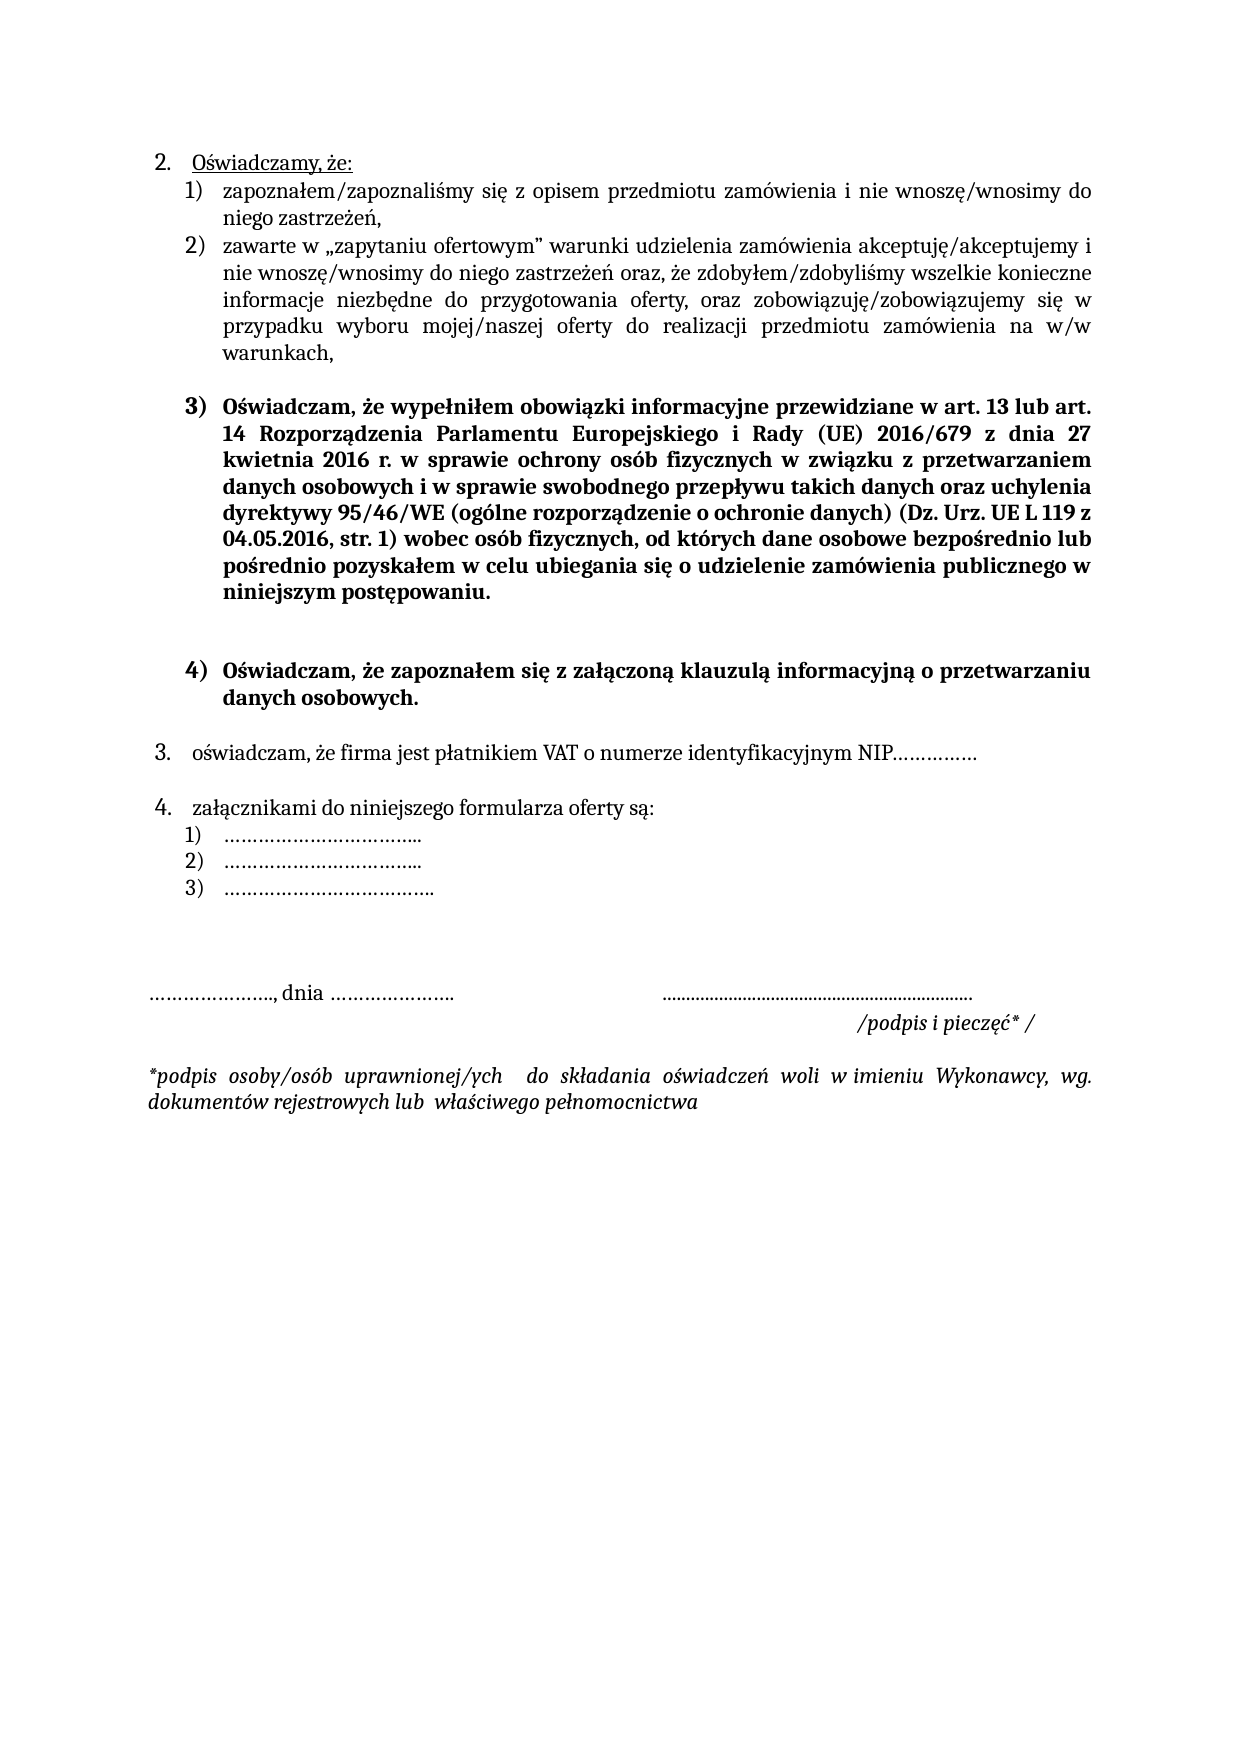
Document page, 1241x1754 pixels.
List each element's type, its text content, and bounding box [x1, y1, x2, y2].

text /podpis i pieczęć* / [148, 1010, 1093, 1036]
text …………………., dnia …………………. .................................................................. [148, 980, 1093, 1006]
list zawarte w „zapytaniu ofertowym” warunki udzielenia zamówienia akceptuję/akceptujemy i nie wnoszę/wnosimy do niego zastrzeżeń oraz, że zdobyłem/zdobyliśmy wszelkie konieczne informacje niezbędne do przygotowania oferty, oraz zobowiązuję/zobowiązujemy się w przypadku wyboru mojej/naszej oferty do realizacji przedmiotu zamówienia na w/w warunkach, [185, 231, 1093, 366]
list …………………………….. [185, 848, 1093, 874]
list oświadczam, że firma jest płatnikiem VAT o numerze identyfikacyjnym NIP…………… [154, 738, 1093, 766]
text *podpis osoby/osób uprawnionej/ych do składania oświadczeń woli w imieniu Wykonawcy, wg. dokumentów rejestrowych lub właściwego pełnomocnictwa [148, 1063, 1093, 1115]
list zapoznałem/zapoznaliśmy się z opisem przedmiotu zamówienia i nie wnoszę/wnosimy do niego zastrzeżeń, [185, 176, 1093, 231]
list załącznikami do niniejszego formularza oferty są: [154, 793, 1093, 822]
list …………………………….. [185, 822, 1093, 848]
list Oświadczam, że zapoznałem się z załączoną klauzulą informacyjną o przetwarzaniu danych osobowych. [185, 656, 1093, 711]
list Oświadczam, że wypełniłem obowiązki informacyjne przewidziane w art. 13 lub art. 14 Rozporządzenia Parlamentu Europejskiego i Rady (UE) 2016/679 z dnia 27 kwietnia 2016 r. w sprawie ochrony osób fizycznych w związku z przetwarzaniem danych osobowych i w sprawie swobodnego przepływu takich danych oraz uchylenia dyrektywy 95/46/WE (ogólne rozporządzenie o ochronie danych) (Dz. Urz. UE L 119 z 04.05.2016, str. 1) wobec osób fizycznych, od których dane osobowe bezpośrednio lub pośrednio pozyskałem w celu ubiegania się o udzielenie zamówienia publicznego w niniejszym postępowaniu. [185, 392, 1093, 605]
list ………………………………. [185, 874, 1093, 901]
list Oświadczamy, że: [154, 148, 1093, 176]
